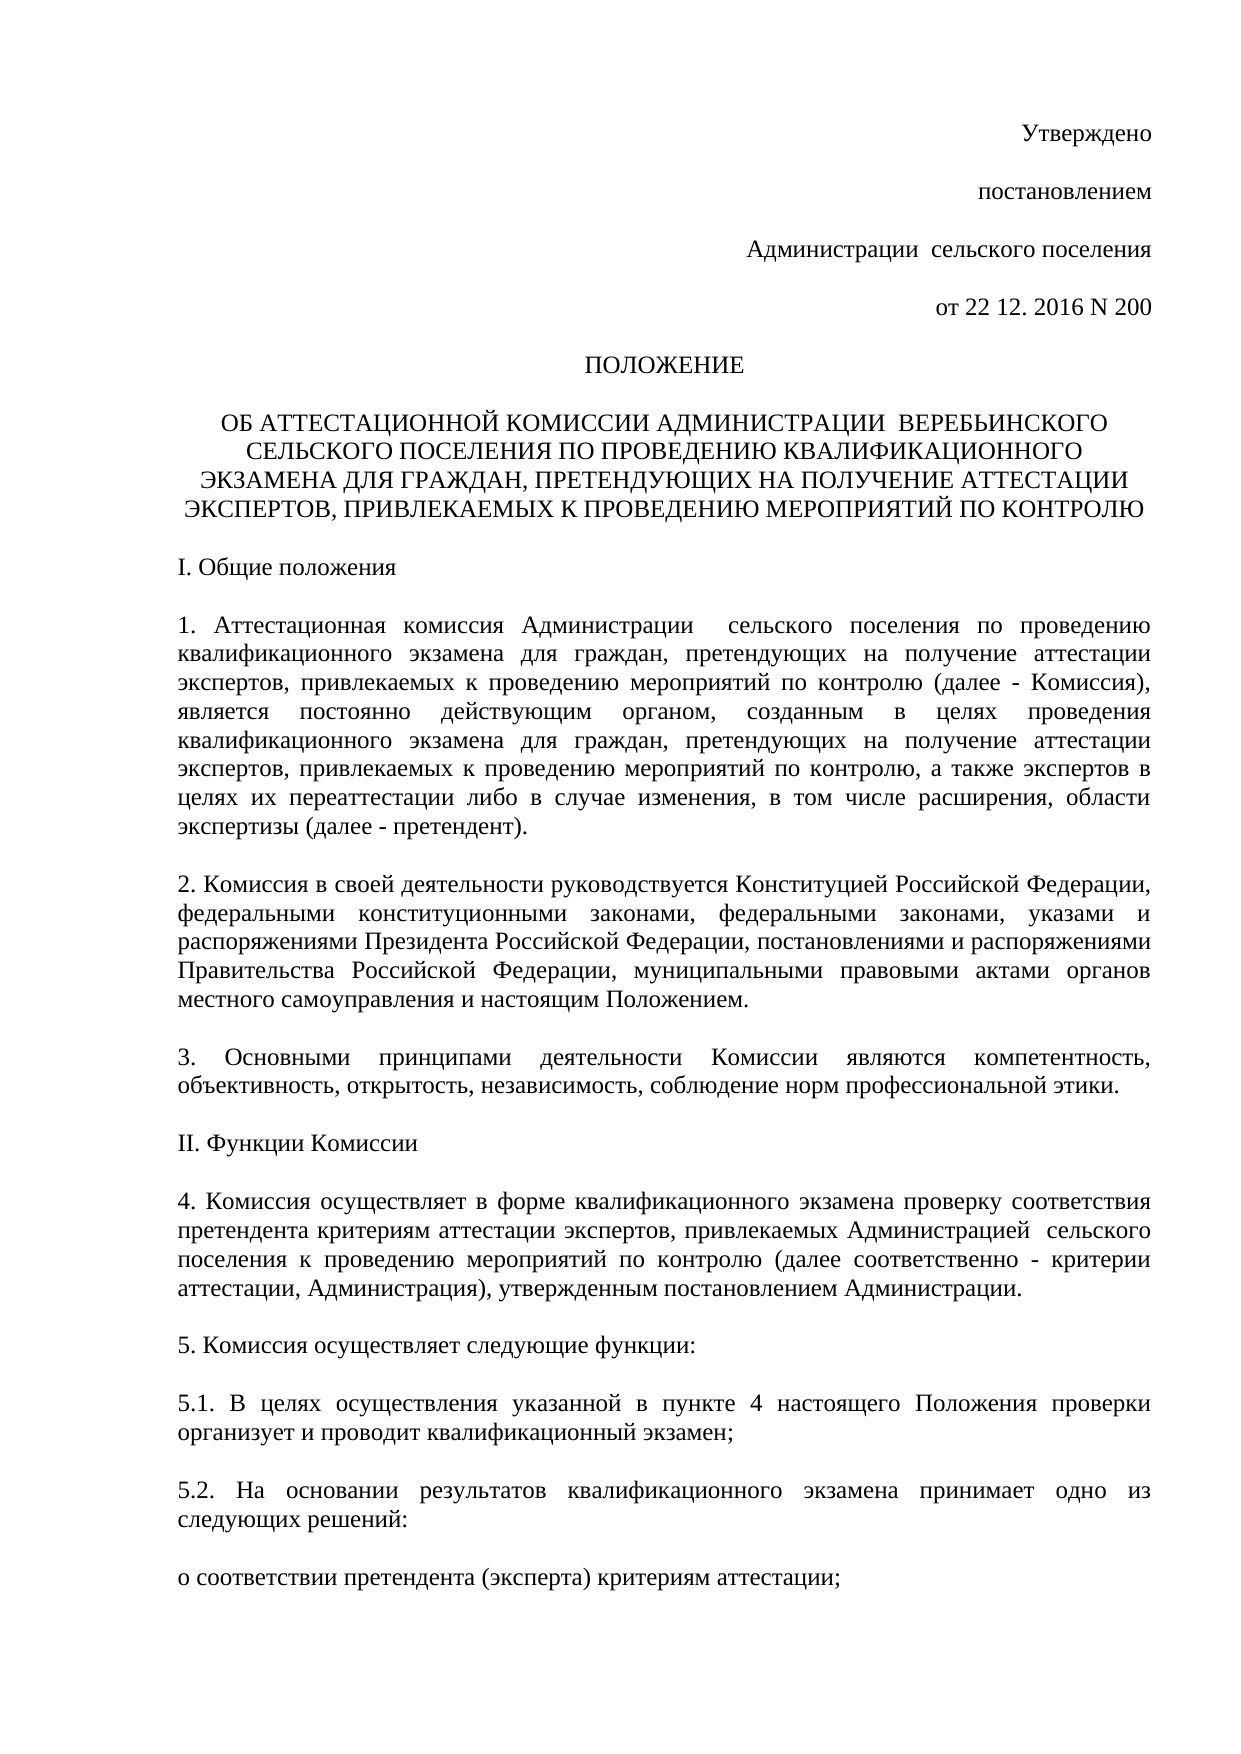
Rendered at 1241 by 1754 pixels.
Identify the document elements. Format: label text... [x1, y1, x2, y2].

text Администрации сельского поселения [177, 234, 1152, 263]
text от 22 12. 2016 N 200 [177, 292, 1152, 321]
text постановлением [177, 176, 1152, 205]
text ОБ АТТЕСТАЦИОННОЙ КОМИССИИ АДМИНИСТРАЦИИ ВЕРЕБЬИНСКОГО СЕЛЬСКОГО ПОСЕЛЕНИЯ ПО ПРОВЕДЕНИЮ КВАЛИФИКАЦИОННОГО ЭКЗАМЕНА ДЛЯ ГРАЖДАН, ПРЕТЕНДУЮЩИХ НА ПОЛУЧЕНИЕ АТТЕСТАЦИИ ЭКСПЕРТОВ, ПРИВЛЕКАЕМЫХ К ПРОВЕДЕНИЮ МЕРОПРИЯТИЙ ПО КОНТРОЛЮ [177, 408, 1152, 523]
text 5. Комиссия осуществляет следующие функции: [177, 1331, 1152, 1359]
text II. Функции Комиссии [177, 1128, 1152, 1157]
text I. Общие положения [177, 552, 1152, 581]
text Утверждено [177, 118, 1152, 147]
text 2. Комиссия в своей деятельности руководствуется Конституцией Российской Федерации, федеральными конституционными законами, федеральными законами, указами и распоряжениями Президента Российской Федерации, постановлениями и распоряжениями Правительства Российской Федерации, муниципальными правовыми актами органов местного самоуправления и настоящим Положением. [177, 869, 1152, 1013]
text 5.2. На основании результатов квалификационного экзамена принимает одно из следующих решений: [177, 1475, 1152, 1533]
text 1. Аттестационная комиссия Администрации сельского поселения по проведению квалификационного экзамена для граждан, претендующих на получение аттестации экспертов, привлекаемых к проведению мероприятий по контролю (далее - Комиссия), является постоянно действующим органом, созданным в целях проведения квалификационного экзамена для граждан, претендующих на получение аттестации экспертов, привлекаемых к проведению мероприятий по контролю, а также экспертов в целях их переаттестации либо в случае изменения, в том числе расширения, области экспертизы (далее - претендент). [177, 610, 1152, 840]
text 4. Комиссия осуществляет в форме квалификационного экзамена проверку соответствия претендента критериям аттестации экспертов, привлекаемых Администрацией сельского поселения к проведению мероприятий по контролю (далее соответственно - критерии аттестации, Администрация), утвержденным постановлением Администрации. [177, 1186, 1152, 1301]
text ПОЛОЖЕНИЕ [177, 350, 1152, 378]
text 3. Основными принципами деятельности Комиссии являются компетентность, объективность, открытость, независимость, соблюдение норм профессиональной этики. [177, 1042, 1152, 1099]
text о соответствии претендента (эксперта) критериям аттестации; [177, 1562, 1152, 1591]
text 5.1. В целях осуществления указанной в пункте 4 настоящего Положения проверки организует и проводит квалификационный экзамен; [177, 1388, 1152, 1446]
